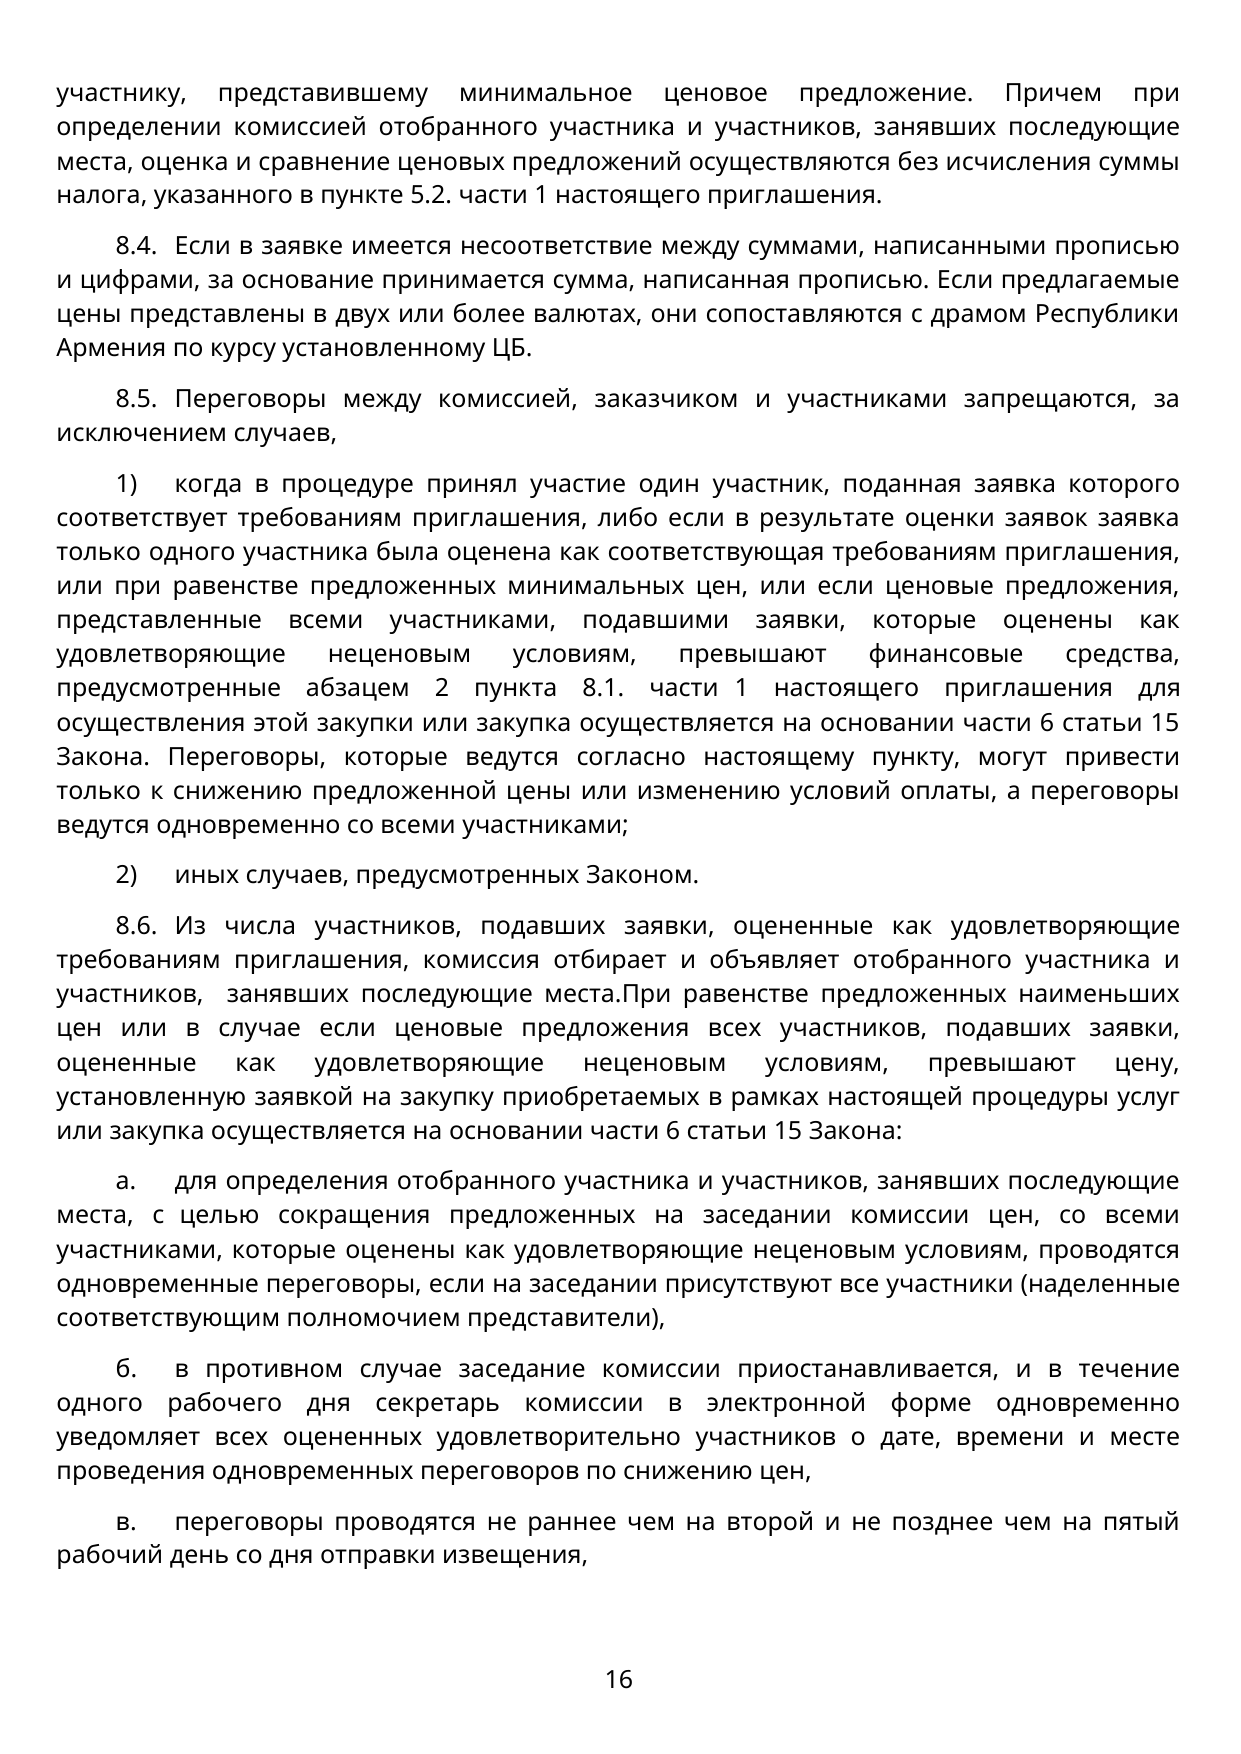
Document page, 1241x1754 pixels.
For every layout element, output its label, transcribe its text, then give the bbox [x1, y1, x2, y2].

text 8.4. Если в заявке имеется несоответствие между суммами, написанными прописью и цифрами, за основание принимается сумма, написанная прописью. Если предлагаемые цены представлены в двух или более валютах, они сопоставляются с драмом Республики Армения по курсу установленному ЦБ. [56, 228, 1181, 364]
text 8.5. Переговоры между комиссией, заказчиком и участниками запрещаются, за исключением случаев, [56, 381, 1181, 449]
text 2) иных случаев, предусмотренных Законом. [56, 857, 1181, 891]
text б. в противном случае заседание комиссии приостанавливается, и в течение одного рабочего дня секретарь комиссии в электронной форме одновременно уведомляет всех оцененных удовлетворительно участников о дате, времени и месте проведения одновременных переговоров по снижению цен, [56, 1350, 1181, 1486]
text 1) когда в процедуре принял участие один участник, поданная заявка которого соответствует требованиям приглашения, либо если в результате оценки заявок заявка только одного участника была оценена как соответствующая требованиям приглашения, или при равенстве предложенных минимальных цен, или если ценовые предложения, представленные всеми участниками, подавшими заявки, которые оценены как удовлетворяющие неценовым условиям, превышают финансовые средства, предусмотренные абзацем 2 пункта 8.1. части 1 настоящего приглашения для осуществления этой закупки или закупка осуществляется на основании части 6 статьи 15 Закона. Переговоры, которые ведутся согласно настоящему пункту, могут привести только к снижению предложенной цены или изменению условий оплаты, а переговоры ведутся одновременно со всеми участниками; [56, 466, 1181, 841]
text 8.6. Из числа участников, подавших заявки, оцененные как удовлетворяющие требованиям приглашения, комиссия отбирает и объявляет отобранного участника и участников, занявших последующие места.При равенстве предложенных наименьших цен или в случае если ценовые предложения всех участников, подавших заявки, оцененные как удовлетворяющие неценовым условиям, превышают цену, установленную заявкой на закупку приобретаемых в рамках настоящей процедуры услуг или закупка осуществляется на основании части 6 статьи 15 Закона: [56, 908, 1181, 1146]
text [56, 75, 1181, 211]
text в. переговоры проводятся не раннее чем на второй и не позднее чем на пятый рабочий день со дня отправки извещения, [56, 1503, 1181, 1571]
text а. для определения отобранного участника и участников, занявших последующие места, с целью сокращения предложенных на заседании комиссии цен, со всеми участниками, которые оценены как удовлетворяющие неценовым условиям, проводятся одновременные переговоры, если на заседании присутствуют все участники (наделенные соответствующим полномочием представители), [56, 1163, 1181, 1333]
